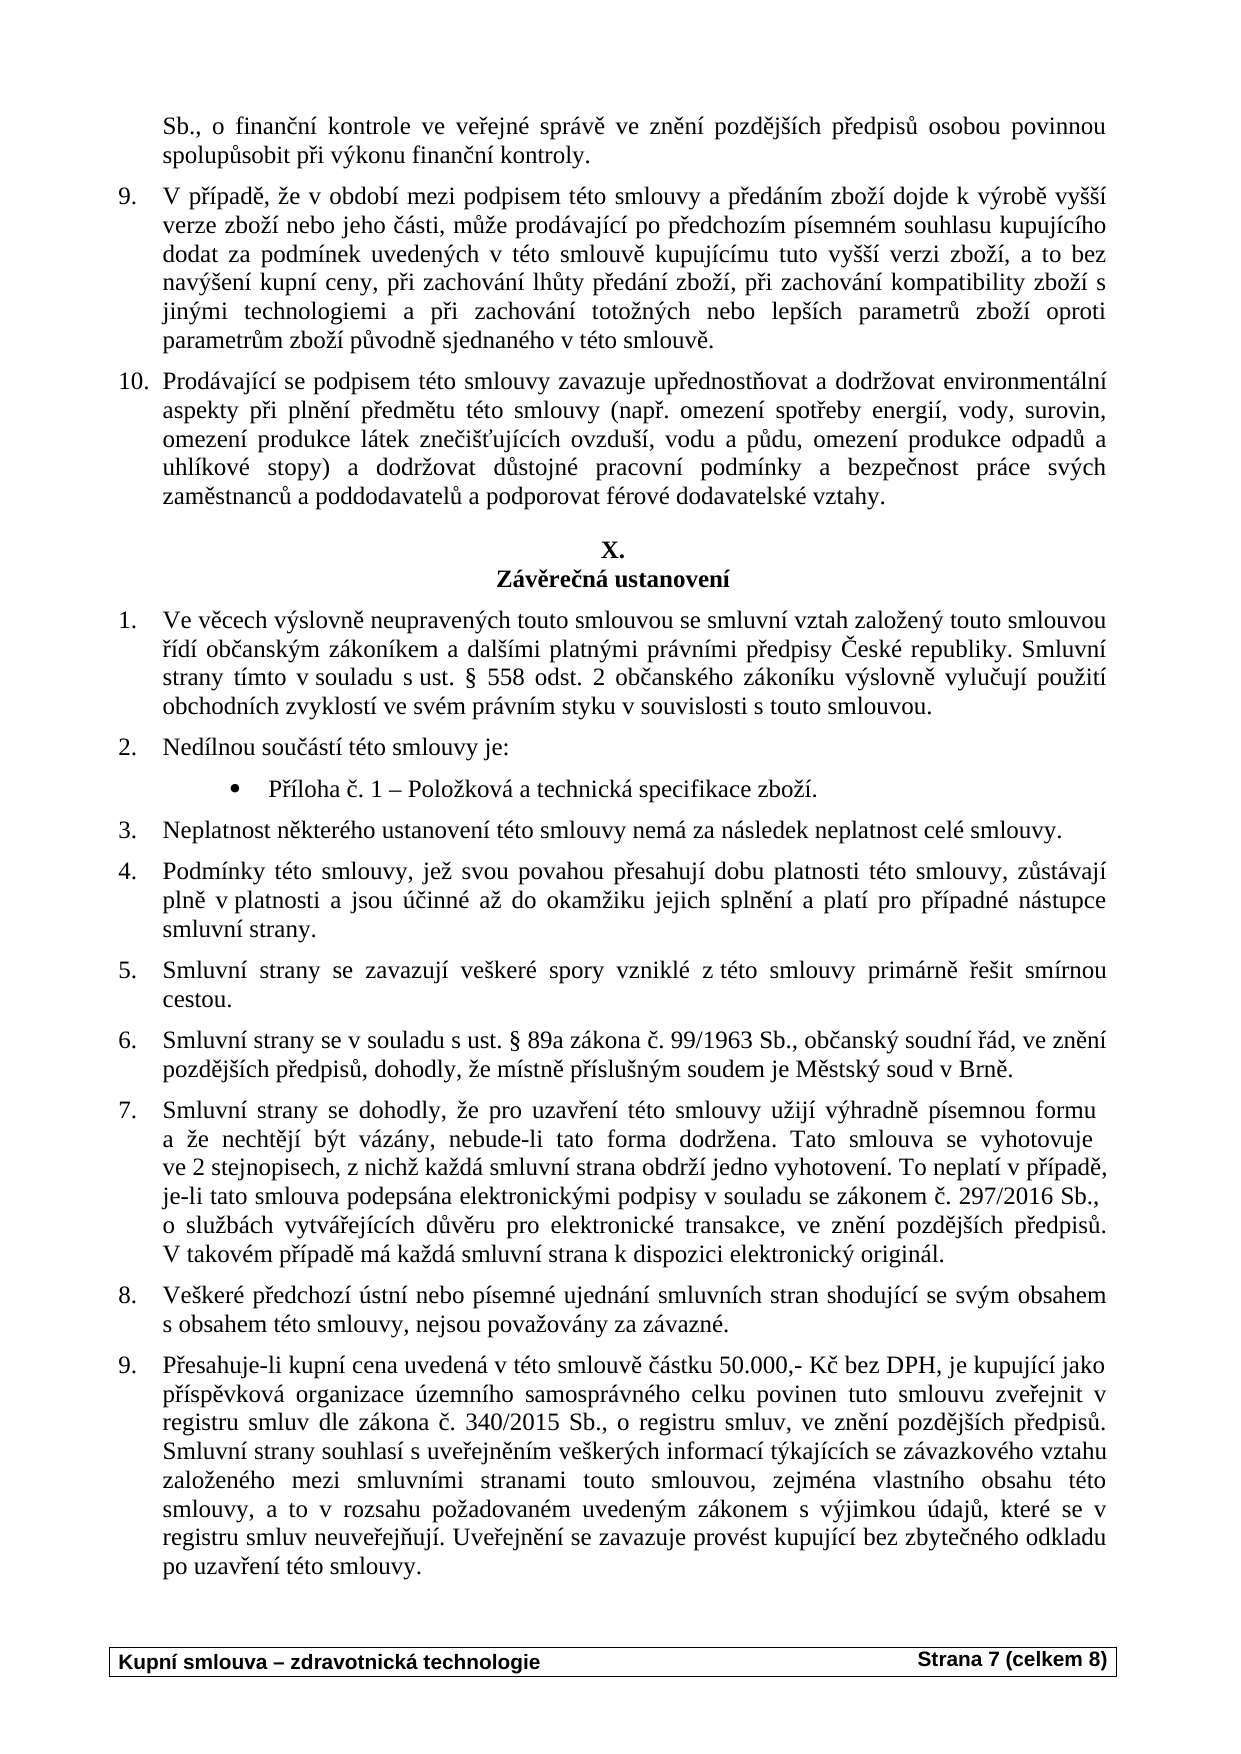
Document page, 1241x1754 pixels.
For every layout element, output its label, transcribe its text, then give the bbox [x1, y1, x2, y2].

list Smluvní strany se zavazují veškeré spory vzniklé z této smlouvy primárně řešit smírnou cestou. [118, 955, 1107, 1012]
list Nedílnou součástí této smlouvy je: [118, 732, 1107, 761]
list Smluvní strany se dohodly, že pro uzavření této smlouvy užijí výhradně písemnou formu a že nechtějí být vázány, nebude-li tato forma dodržena. Tato smlouva se vyhotovuje ve 2 stejnopisech, z nichž každá smluvní strana obdrží jedno vyhotovení. To neplatí v případě, je-li tato smlouva podepsána elektronickými podpisy v souladu se zákonem č. 297/2016 Sb., o službách vytvářejících důvěru pro elektronické transakce, ve znění pozdějších předpisů. V takovém případě má každá smluvní strana k dispozici elektronický originál. [118, 1095, 1107, 1267]
text Závěrečná ustanovení [118, 564, 1107, 592]
list Neplatnost některého ustanovení této smlouvy nemá za následek neplatnost celé smlouvy. [118, 815, 1107, 844]
list Přesahuje-li kupní cena uvedená v této smlouvě částku 50.000,- Kč bez DPH, je kupující jako příspěvková organizace územního samosprávného celku povinen tuto smlouvu zveřejnit v registru smluv dle zákona č. 340/2015 Sb., o registru smluv, ve znění pozdějších předpisů. Smluvní strany souhlasí s uveřejněním veškerých informací týkajících se závazkového vztahu založeného mezi smluvními stranami touto smlouvou, zejména vlastního obsahu této smlouvy, a to v rozsahu požadovaném uvedeným zákonem s výjimkou údajů, které se v registru smluv neuveřejňují. Uveřejnění se zavazuje provést kupující bez zbytečného odkladu po uzavření této smlouvy. [118, 1350, 1107, 1580]
list Prodávající se podpisem této smlouvy zavazuje upřednostňovat a dodržovat environmentální aspekty při plnění předmětu této smlouvy (např. omezení spotřeby energií, vody, surovin, omezení produkce látek znečišťujících ovzduší, vodu a půdu, omezení produkce odpadů a uhlíkové stopy) a dodržovat důstojné pracovní podmínky a bezpečnost práce svých zaměstnanců a poddodavatelů a podporovat férové dodavatelské vztahy. [118, 366, 1107, 510]
list Veškeré předchozí ústní nebo písemné ujednání smluvních stran shodující se svým obsahem s obsahem této smlouvy, nejsou považovány za závazné. [118, 1280, 1107, 1337]
list V případě, že v období mezi podpisem této smlouvy a předáním zboží dojde k výrobě vyšší verze zboží nebo jeho části, může prodávající po předchozím písemném souhlasu kupujícího dodat za podmínek uvedených v této smlouvě kupujícímu tuto vyšší verzi zboží, a to bez navýšení kupní ceny, při zachování lhůty předání zboží, při zachování kompatibility zboží s jinými technologiemi a při zachování totožných nebo lepších parametrů zboží oproti parametrům zboží původně sjednaného v této smlouvě. [118, 181, 1107, 354]
list Podmínky této smlouvy, jež svou povahou přesahují dobu platnosti této smlouvy, zůstávají plně v platnosti a jsou účinné až do okamžiku jejich splnění a platí pro případné nástupce smluvní strany. [118, 856, 1107, 942]
text X. [118, 535, 1107, 564]
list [118, 111, 1107, 169]
list Příloha č. 1 – Položková a technická specifikace zboží. [231, 774, 1107, 802]
list Ve věcech výslovně neupravených touto smlouvou se smluvní vztah založený touto smlouvou řídí občanským zákoníkem a dalšími platnými právními předpisy České republiky. Smluvní strany tímto v souladu s ust. § 558 odst. 2 občanského zákoníku výslovně vylučují použití obchodních zvyklostí ve svém právním styku v souvislosti s touto smlouvou. [118, 605, 1107, 720]
list Smluvní strany se v souladu s ust. § 89a zákona č. 99/1963 Sb., občanský soudní řád, ve znění pozdějších předpisů, dohodly, že místně příslušným soudem je Městský soud v Brně. [118, 1025, 1107, 1082]
